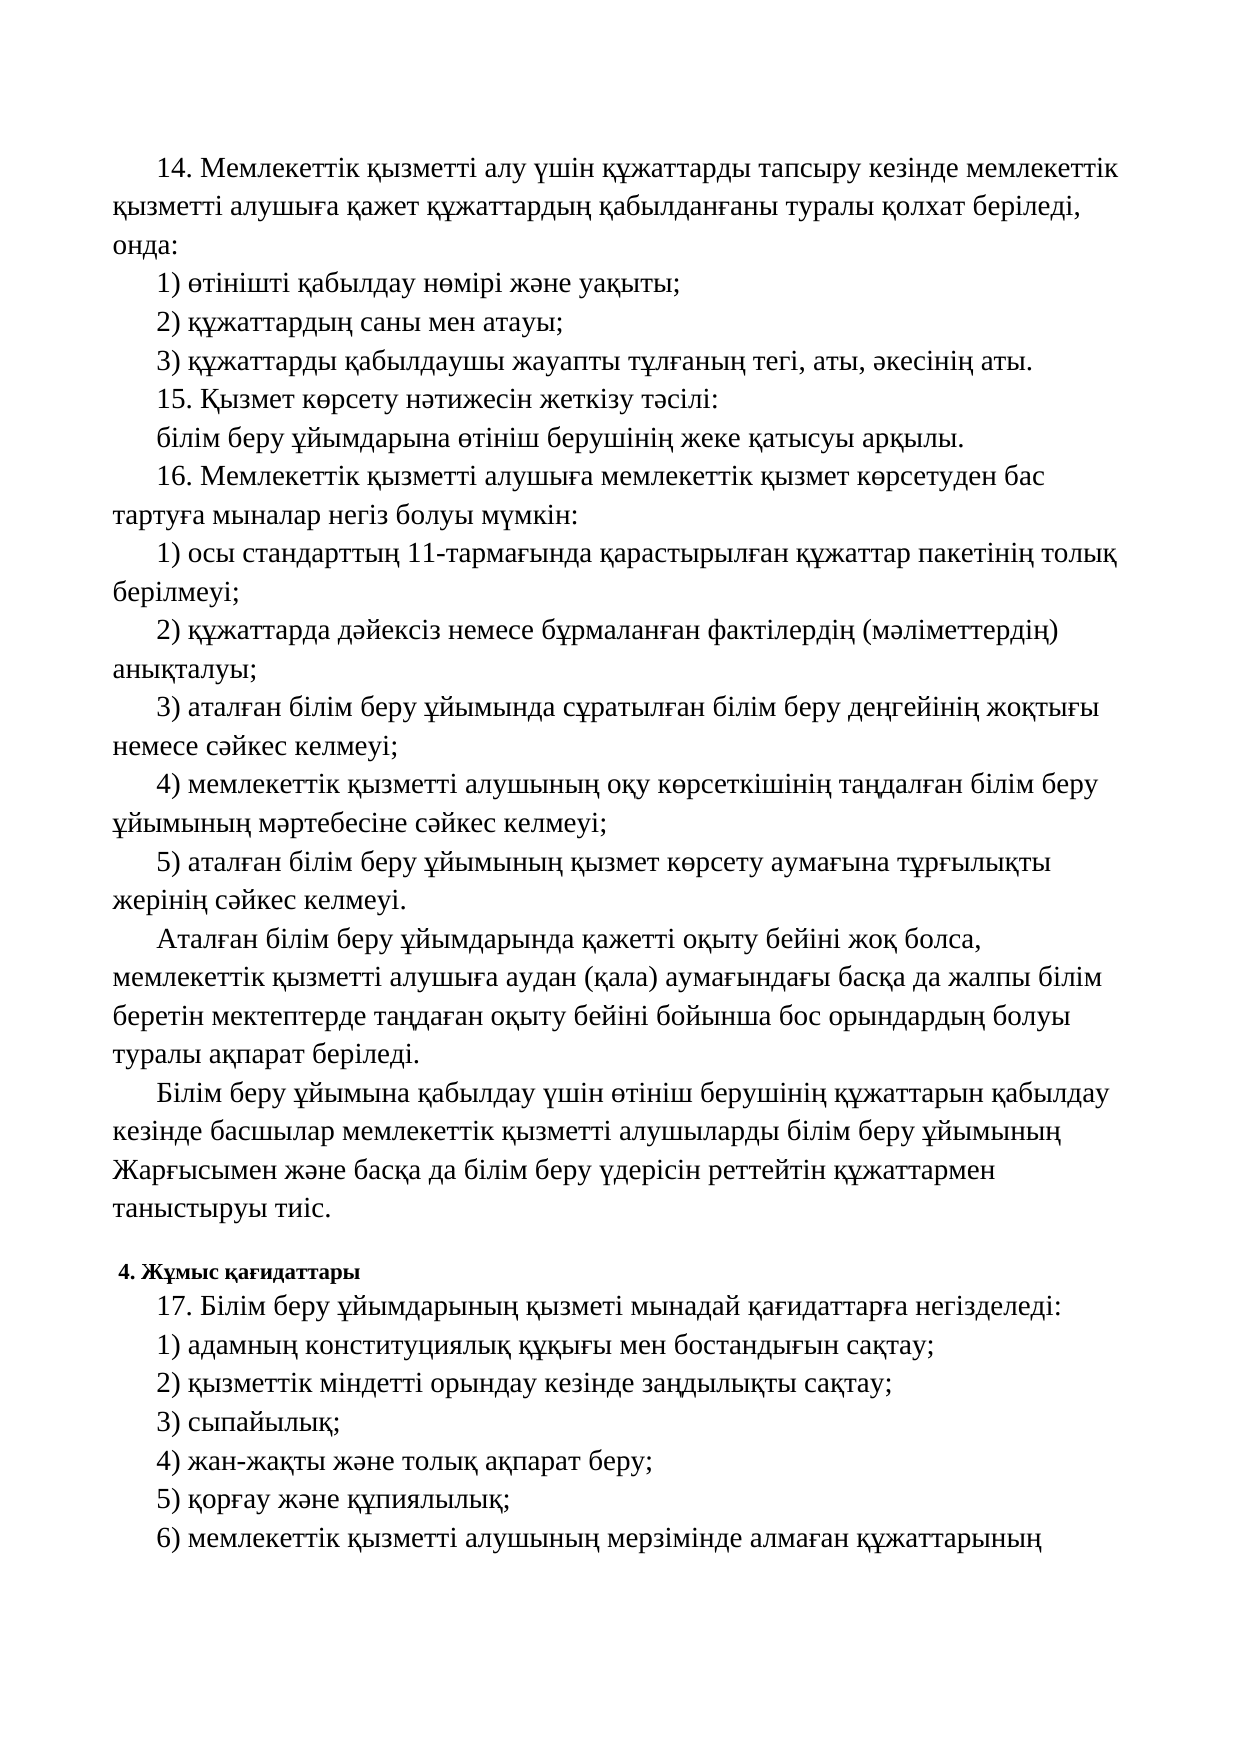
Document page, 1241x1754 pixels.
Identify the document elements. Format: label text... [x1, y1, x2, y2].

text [112, 150, 1128, 1254]
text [112, 1288, 1128, 1553]
text 4. Жұмыс қағидаттары [112, 1258, 1128, 1284]
